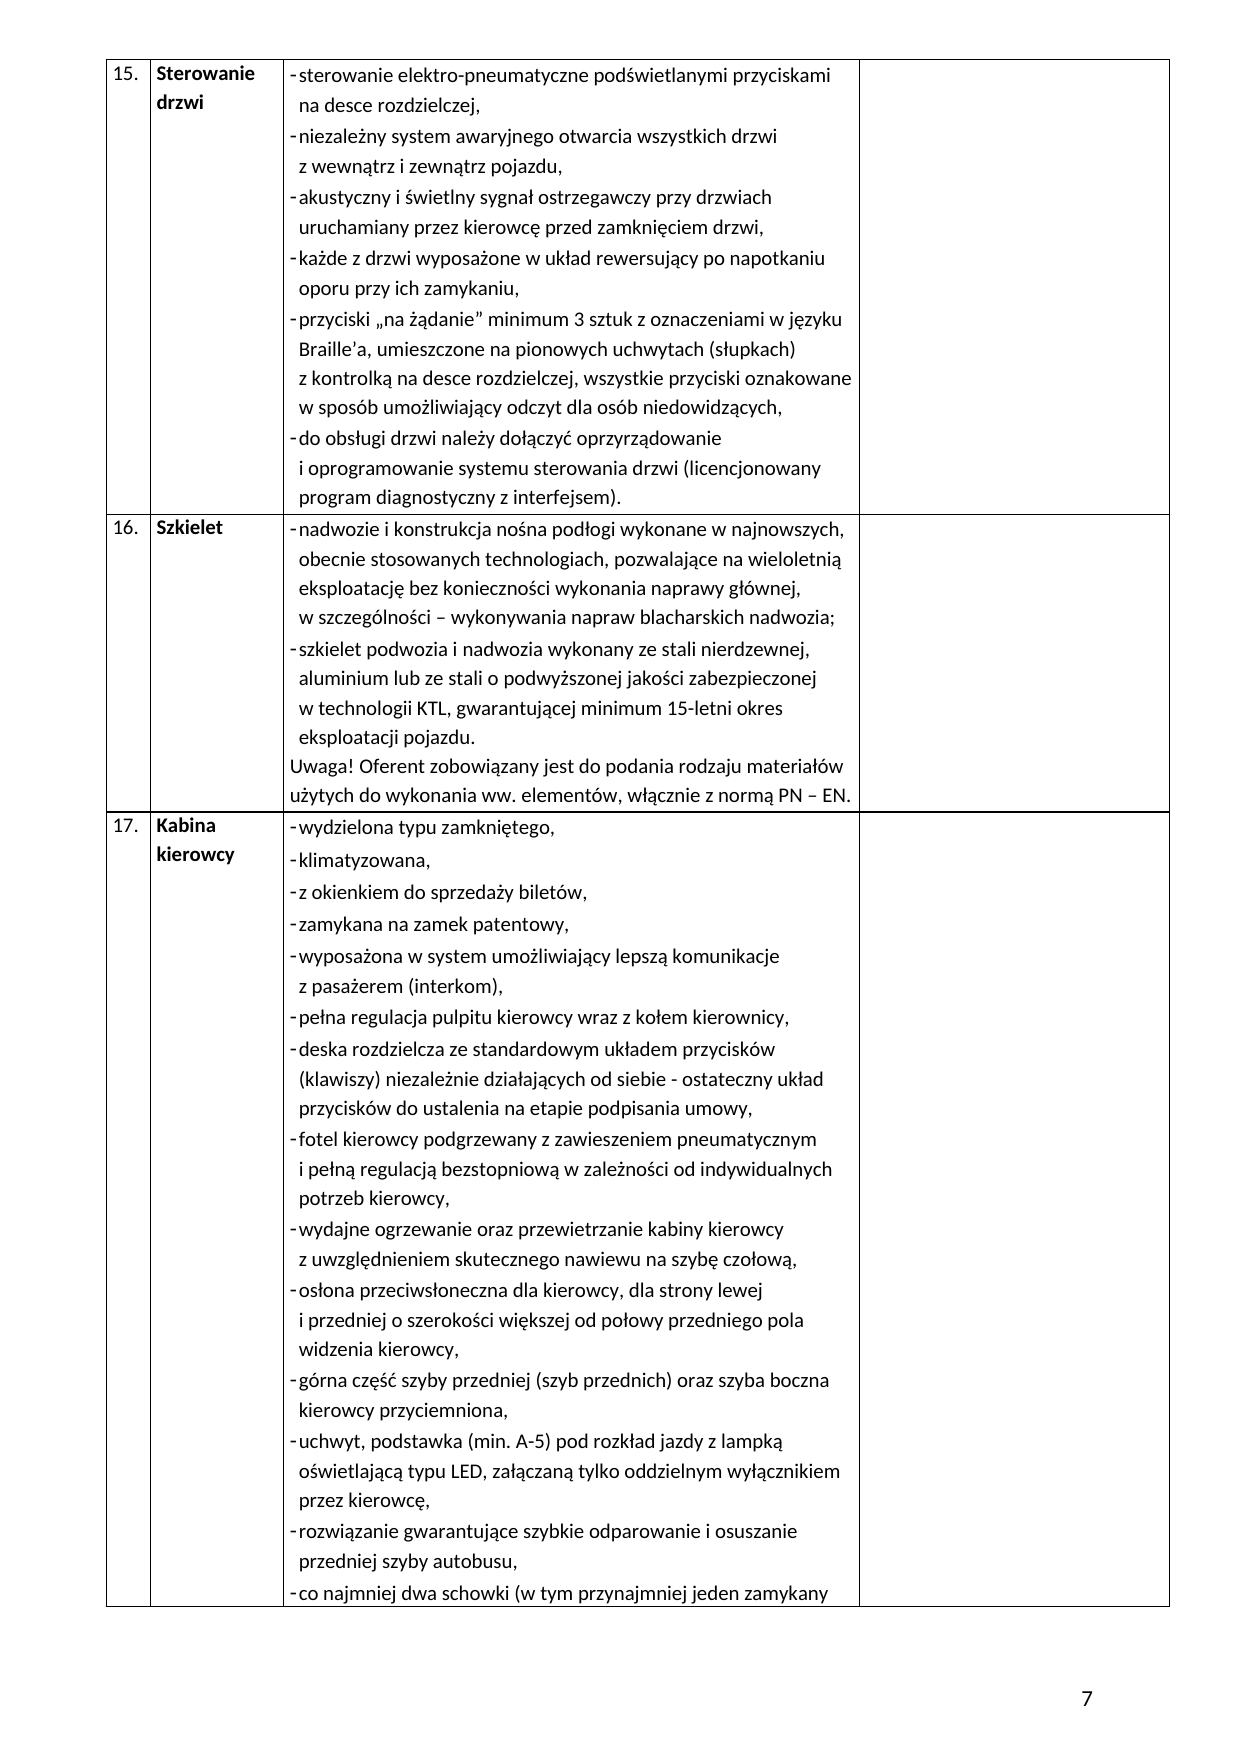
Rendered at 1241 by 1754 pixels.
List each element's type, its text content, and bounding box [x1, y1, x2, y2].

table_cell Szkielet [151, 515, 283, 811]
table_cell sterowanie elektro-pneumatyczne podświetlanymi przyciskami na desce rozdzielczej, niezależny system awaryjnego otwarcia wszystkich drzwi z wewnątrz i zewnątrz pojazdu, akustyczny i świetlny sygnał ostrzegawczy przy drzwiach uruchamiany przez kierowcę przed zamknięciem drzwi, każde z drzwi wyposażone w układ rewersujący po napotkaniu oporu przy ich zamykaniu, przyciski „na żądanie” minimum 3 sztuk z oznaczeniami w języku Braille’a, umieszczone na pionowych uchwytach (słupkach) z kontrolką na desce rozdzielczej, wszystkie przyciski oznakowane w sposób umożliwiający odczyt dla osób niedowidzących, do obsługi drzwi należy dołączyć oprzyrządowanie i oprogramowanie systemu sterowania drzwi (licencjonowany program diagnostyczny z interfejsem). [284, 60, 859, 513]
table_cell Sterowanie drzwi [151, 60, 283, 513]
table_cell [860, 60, 1169, 513]
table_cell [284, 813, 859, 1606]
table_cell 15. [107, 60, 150, 513]
table_cell [860, 515, 1169, 811]
table_cell 16. [107, 515, 150, 811]
table_cell [860, 813, 1169, 1606]
table_cell 17. [107, 813, 150, 1606]
table_cell nadwozie i konstrukcja nośna podłogi wykonane w najnowszych, obecnie stosowanych technologiach, pozwalające na wieloletnią eksploatację bez konieczności wykonania naprawy głównej, w szczególności – wykonywania napraw blacharskich nadwozia; szkielet podwozia i nadwozia wykonany ze stali nierdzewnej, aluminium lub ze stali o podwyższonej jakości zabezpieczonej w technologii KTL, gwarantującej minimum 15-letni okres eksploatacji pojazdu. Uwaga! Oferent zobowiązany jest do podania rodzaju materiałów użytych do wykonania ww. elementów, włącznie z normą PN – EN. [284, 515, 859, 811]
table_cell Kabina kierowcy [151, 813, 283, 1606]
